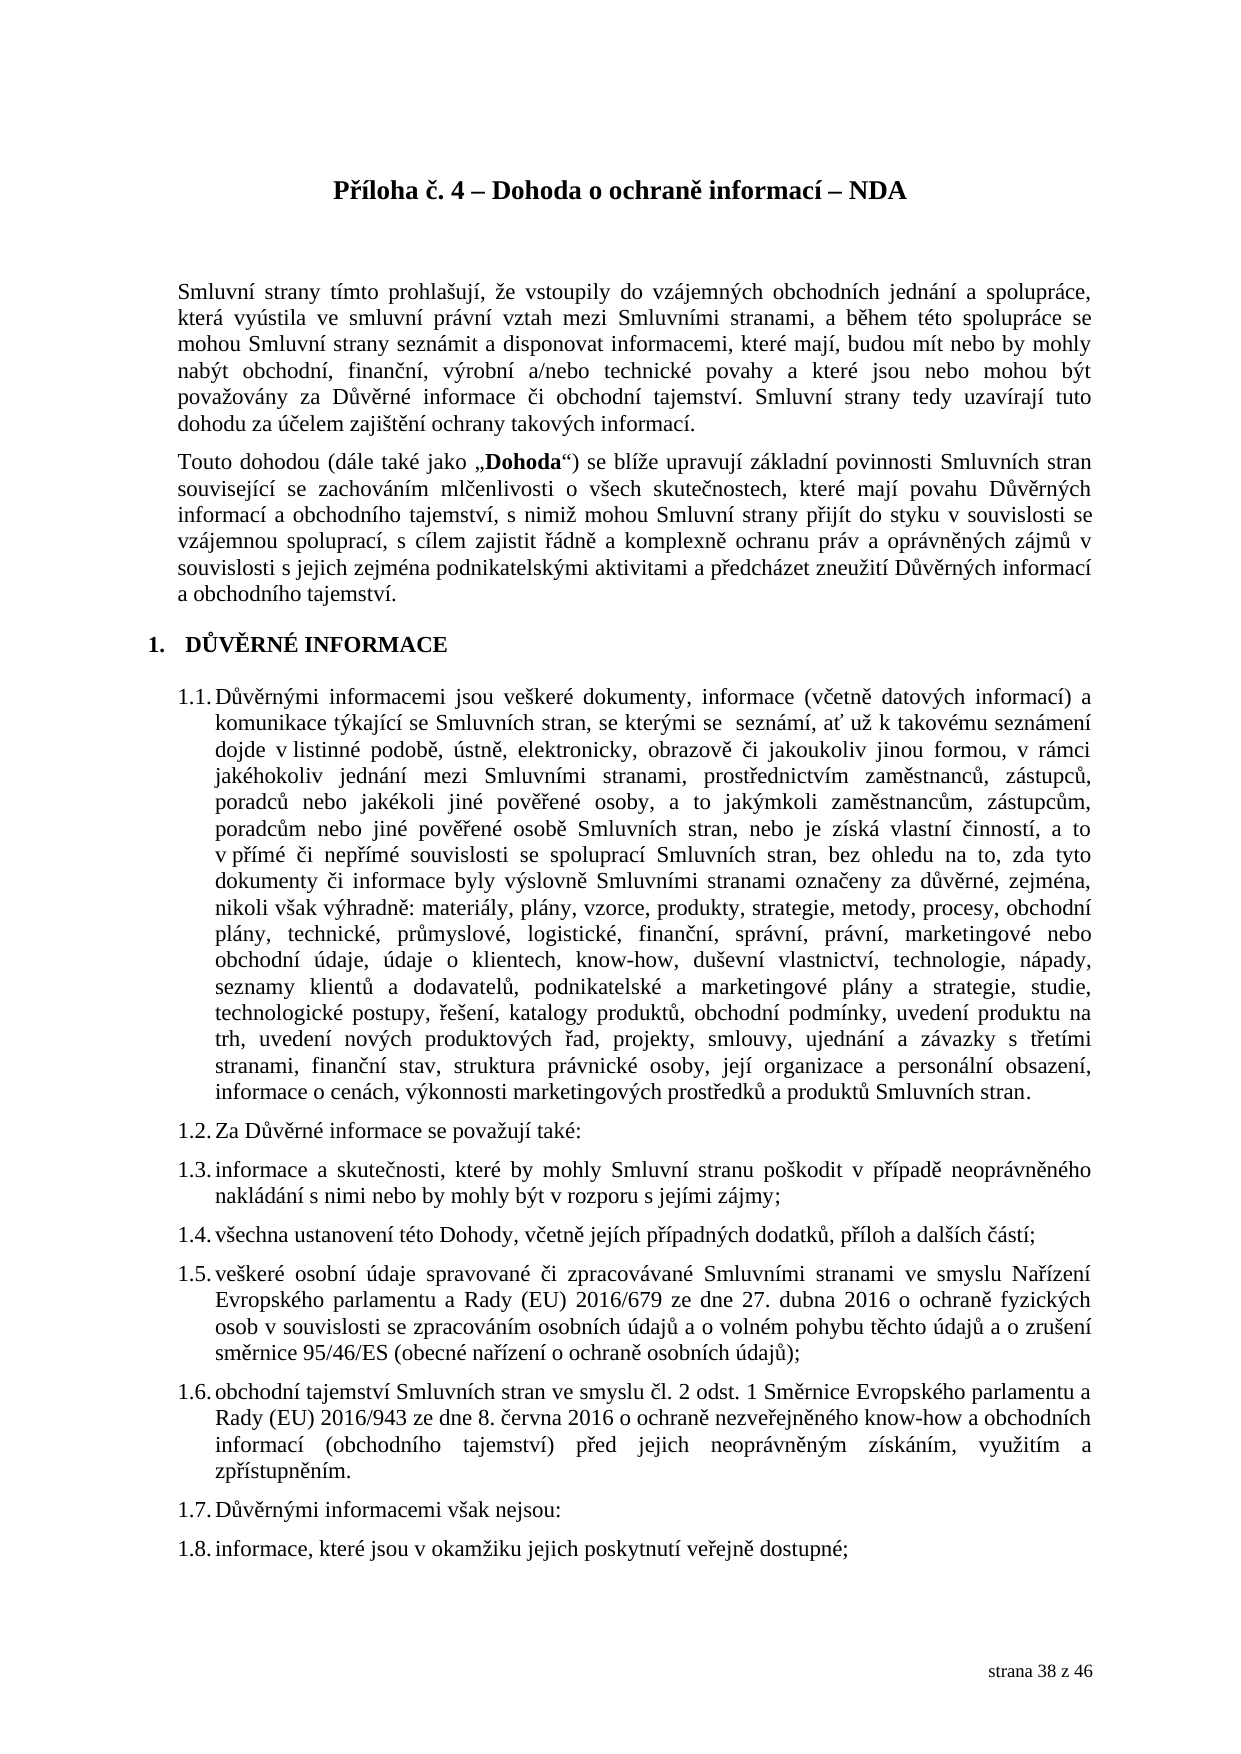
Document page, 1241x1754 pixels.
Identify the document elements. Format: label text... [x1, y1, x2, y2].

subtitle Důvěrné informace [148, 632, 1093, 658]
subtitle Důvěrnými informacemi však nejsou: [177, 1496, 1093, 1522]
subtitle Smluvní strany tímto prohlašují, že vstoupily do vzájemných obchodních jednání a spolupráce, která vyústila ve smluvní právní vztah mezi Smluvními stranami, a během této spolupráce se mohou Smluvní strany seznámit a disponovat informacemi, které mají, budou mít nebo by mohly nabýt obchodní, finanční, výrobní a/nebo technické povahy a které jsou nebo mohou být považovány za Důvěrné informace či obchodní tajemství. Smluvní strany tedy uzavírají tuto dohodu za účelem zajištění ochrany takových informací. [177, 278, 1093, 436]
subtitle Za Důvěrné informace se považují také: [177, 1117, 1093, 1143]
subtitle veškeré osobní údaje spravované či zpracovávané Smluvními stranami ve smyslu Nařízení Evropského parlamentu a Rady (EU) 2016/679 ze dne 27. dubna 2016 o ochraně fyzických osob v souvislosti se zpracováním osobních údajů a o volném pohybu těchto údajů a o zrušení směrnice 95/46/ES (obecné nařízení o ochraně osobních údajů); [177, 1260, 1093, 1365]
subtitle informace a skutečnosti, které by mohly Smluvní stranu poškodit v případě neoprávněného nakládání s nimi nebo by mohly být v rozporu s jejími zájmy; [177, 1156, 1093, 1209]
subtitle informace, které jsou v okamžiku jejich poskytnutí veřejně dostupné; [177, 1535, 1093, 1561]
subtitle Důvěrnými informacemi jsou veškeré dokumenty, informace (včetně datových informací) a komunikace týkající se Smluvních stran, se kterými se seznámí, ať už k takovému seznámení dojde v listinné podobě, ústně, elektronicky, obrazově či jakoukoliv jinou formou, v rámci jakéhokoliv jednání mezi Smluvními stranami, prostřednictvím zaměstnanců, zástupců, poradců nebo jakékoli jiné pověřené osoby, a to jakýmkoli zaměstnancům, zástupcům, poradcům nebo jiné pověřené osobě Smluvních stran, nebo je získá vlastní činností, a to v přímé či nepřímé souvislosti se spoluprací Smluvních stran, bez ohledu na to, zda tyto dokumenty či informace byly výslovně Smluvními stranami označeny za důvěrné, zejména, nikoli však výhradně: materiály, plány, vzorce, produkty, strategie, metody, procesy, obchodní plány, technické, průmyslové, logistické, finanční, správní, právní, marketingové nebo obchodní údaje, údaje o klientech, know-how, duševní vlastnictví, technologie, nápady, seznamy klientů a dodavatelů, podnikatelské a marketingové plány a strategie, studie, technologické postupy, řešení, katalogy produktů, obchodní podmínky, uvedení produktu na trh, uvedení nových produktových řad, projekty, smlouvy, ujednání a závazky s třetími stranami, finanční stav, struktura právnické osoby, její organizace a personální obsazení, informace o cenách, výkonnosti marketingových prostředků a produktů Smluvních stran. [177, 683, 1093, 1104]
subtitle všechna ustanovení této Dohody, včetně jejích případných dodatků, příloh a dalších částí; [177, 1221, 1093, 1247]
subtitle Touto dohodou (dále také jako „Dohoda“) se blíže upravují základní povinnosti Smluvních stran související se zachováním mlčenlivosti o všech skutečnostech, které mají povahu Důvěrných informací a obchodního tajemství, s nimiž mohou Smluvní strany přijít do styku v souvislosti se vzájemnou spoluprací, s cílem zajistit řádně a komplexně ochranu práv a oprávněných zájmů v souvislosti s jejich zejména podnikatelskými aktivitami a předcházet zneužití Důvěrných informací a obchodního tajemství. [177, 448, 1093, 607]
subtitle obchodní tajemství Smluvních stran ve smyslu čl. 2 odst. 1 Směrnice Evropského parlamentu a Rady (EU) 2016/943 ze dne 8. června 2016 o ochraně nezveřejněného know-how a obchodních informací (obchodního tajemství) před jejich neoprávněným získáním, využitím a zpřístupněním. [177, 1378, 1093, 1483]
text Příloha č. 4 – Dohoda o ochraně informací – NDA [148, 174, 1093, 206]
